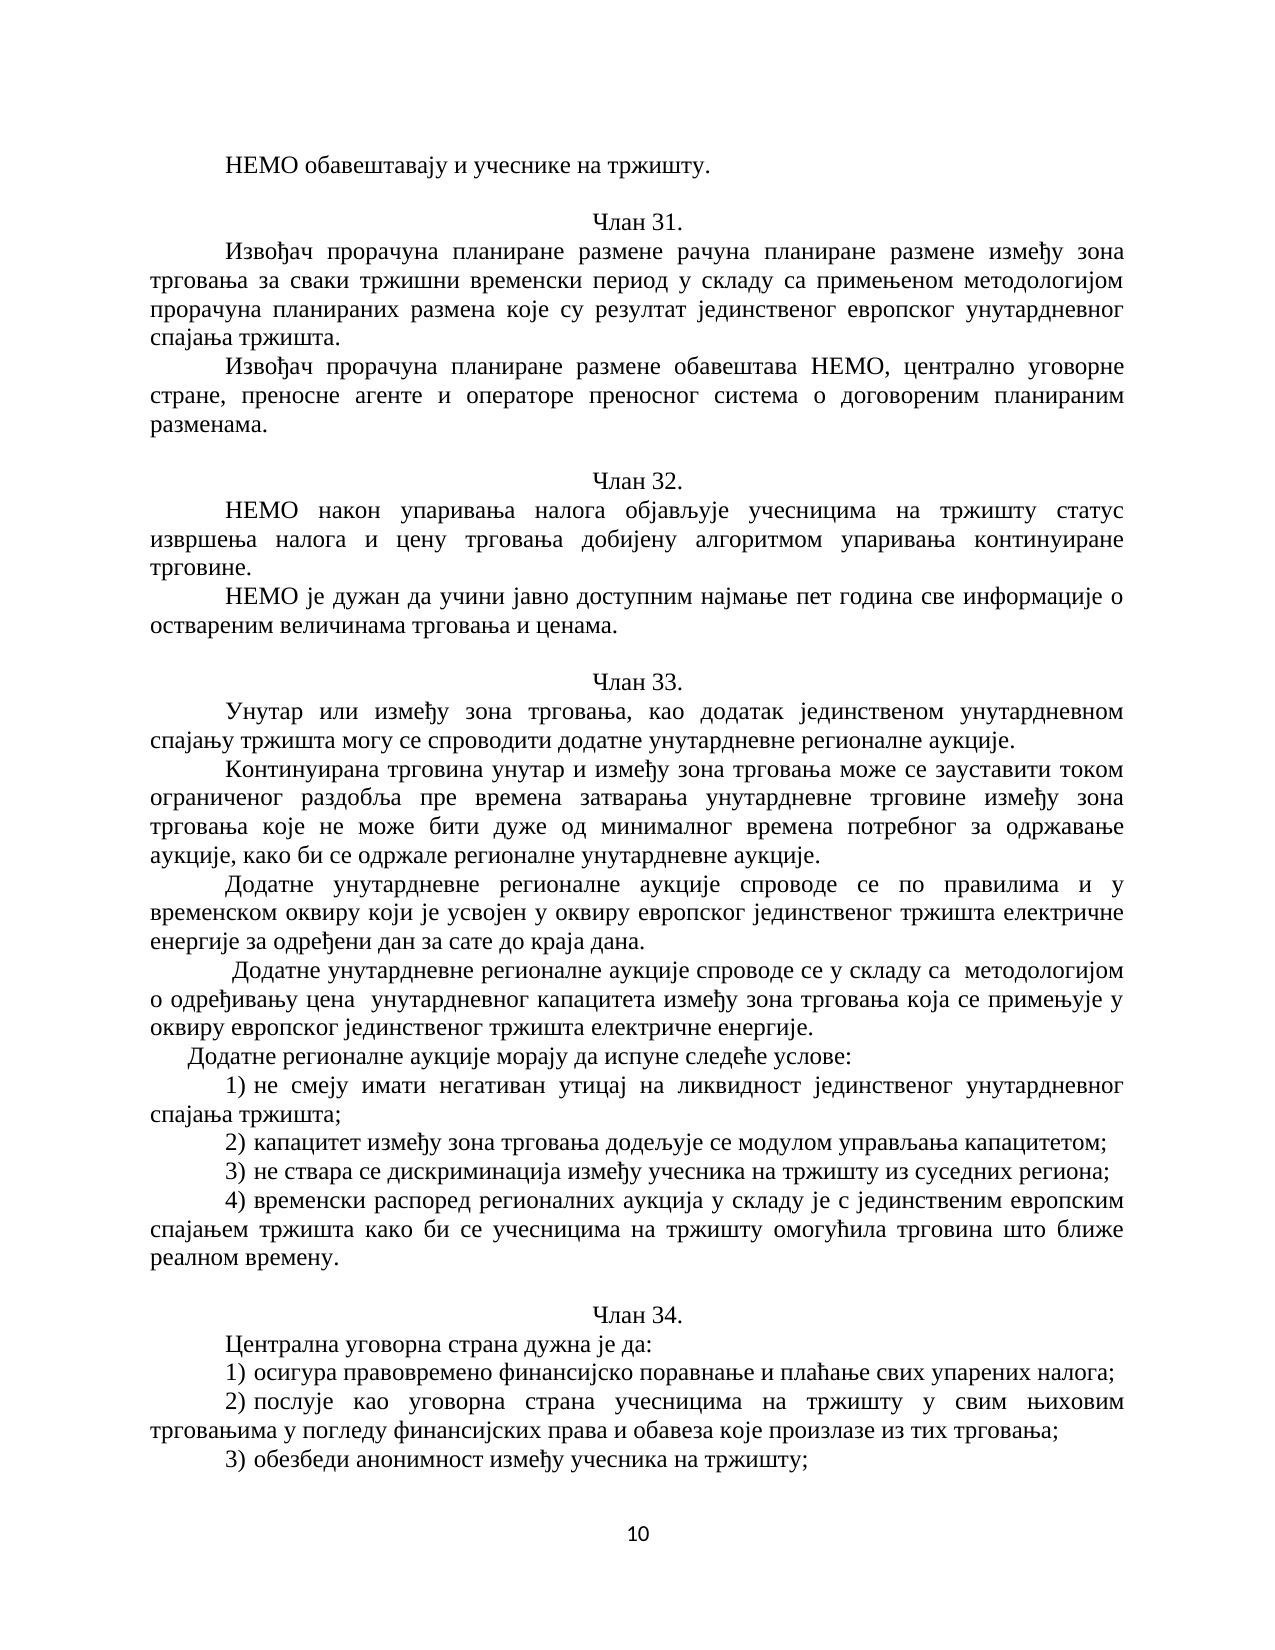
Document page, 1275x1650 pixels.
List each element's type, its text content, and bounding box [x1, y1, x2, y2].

text Додатне унутардневне регионалне аукције спроводе се у складу са методологијом о одређивању цена унутардневног капацитета између зона трговања која се примењује у оквиру европског јединственог тржишта електричне енергије. [150, 955, 1125, 1041]
text Члан 34. [150, 1300, 1125, 1329]
text НЕМО након упаривања налога објављује учесницима на тржишту статус извршења налога и цену трговања добијену алгоритмом упаривања континуиране трговине. [150, 495, 1125, 581]
text Централна уговорна страна дужна је да: [150, 1329, 1125, 1357]
text Извођач прорачуна планиране размене обавештава НЕМО, централно уговорне стране, преносне агенте и операторе преносног система о договореним планираним разменама. [150, 351, 1125, 437]
text Извођач прорачуна планиране размене рачуна планиране размене између зона трговања за сваки тржишни временски период у складу са примењеном методологијом прорачуна планираних размена које су резултат јединственог европског унутардневног спајања тржишта. [150, 236, 1125, 351]
text Додатне унутардневне регионалне аукције спроводе се по правилима и у временском оквиру који је усвојен у оквиру европског јединственог тржишта електричне енергије за одређени дан за сате до краја дана. [150, 869, 1125, 955]
text НЕМО обавештавају и учеснике на тржишту. [150, 150, 1125, 179]
list обезбеди анонимност између учесника на тржишту; [225, 1444, 1125, 1472]
list капацитет између зона трговања додељује се модулом управљања капацитетом; [150, 1127, 1125, 1156]
list осигура правовремено финансијско поравнање и плаћање свих упарених налога; [225, 1357, 1125, 1386]
text Континуирана трговина унутар и између зона трговања може се зауставити током ограниченог раздобља пре времена затварања унутардневне трговине између зона трговања које не може бити дуже од минималног времена потребног за одржавање аукције, како би се одржале регионалне унутардневне аукције. [150, 754, 1125, 869]
list временски распоред регионалних аукција у складу је с јединственим европским спајањем тржишта како би се учесницима на тржишту омогућила трговина што ближе реалном времену. [150, 1185, 1125, 1271]
list послује као уговорна страна учесницима на тржишту у свим њиховим трговањима у погледу финансијских права и обавеза које произлазе из тих трговања; [150, 1386, 1125, 1444]
text НЕМО је дужан да учини јавно доступним најмање пет година све информације о оствареним величинама трговања и ценама. [150, 581, 1125, 639]
text Додатне регионалне аукције морају да испуне следеће услове: [187, 1041, 1125, 1070]
list не ствара се дискриминација између учесника на тржишту из суседних региона; [150, 1156, 1125, 1185]
text Члан 33. [150, 667, 1125, 696]
list не смеју имати негативан утицај на ликвидност јединственог унутардневног спајања тржишта; [150, 1070, 1125, 1127]
text Унутар или између зона трговања, као додатак јединственом унутардневном спајању тржишта могу се спроводити додатне унутардневне регионалне аукције. [150, 696, 1125, 754]
text Члан 31. [150, 207, 1125, 236]
text Члан 32. [150, 466, 1125, 495]
